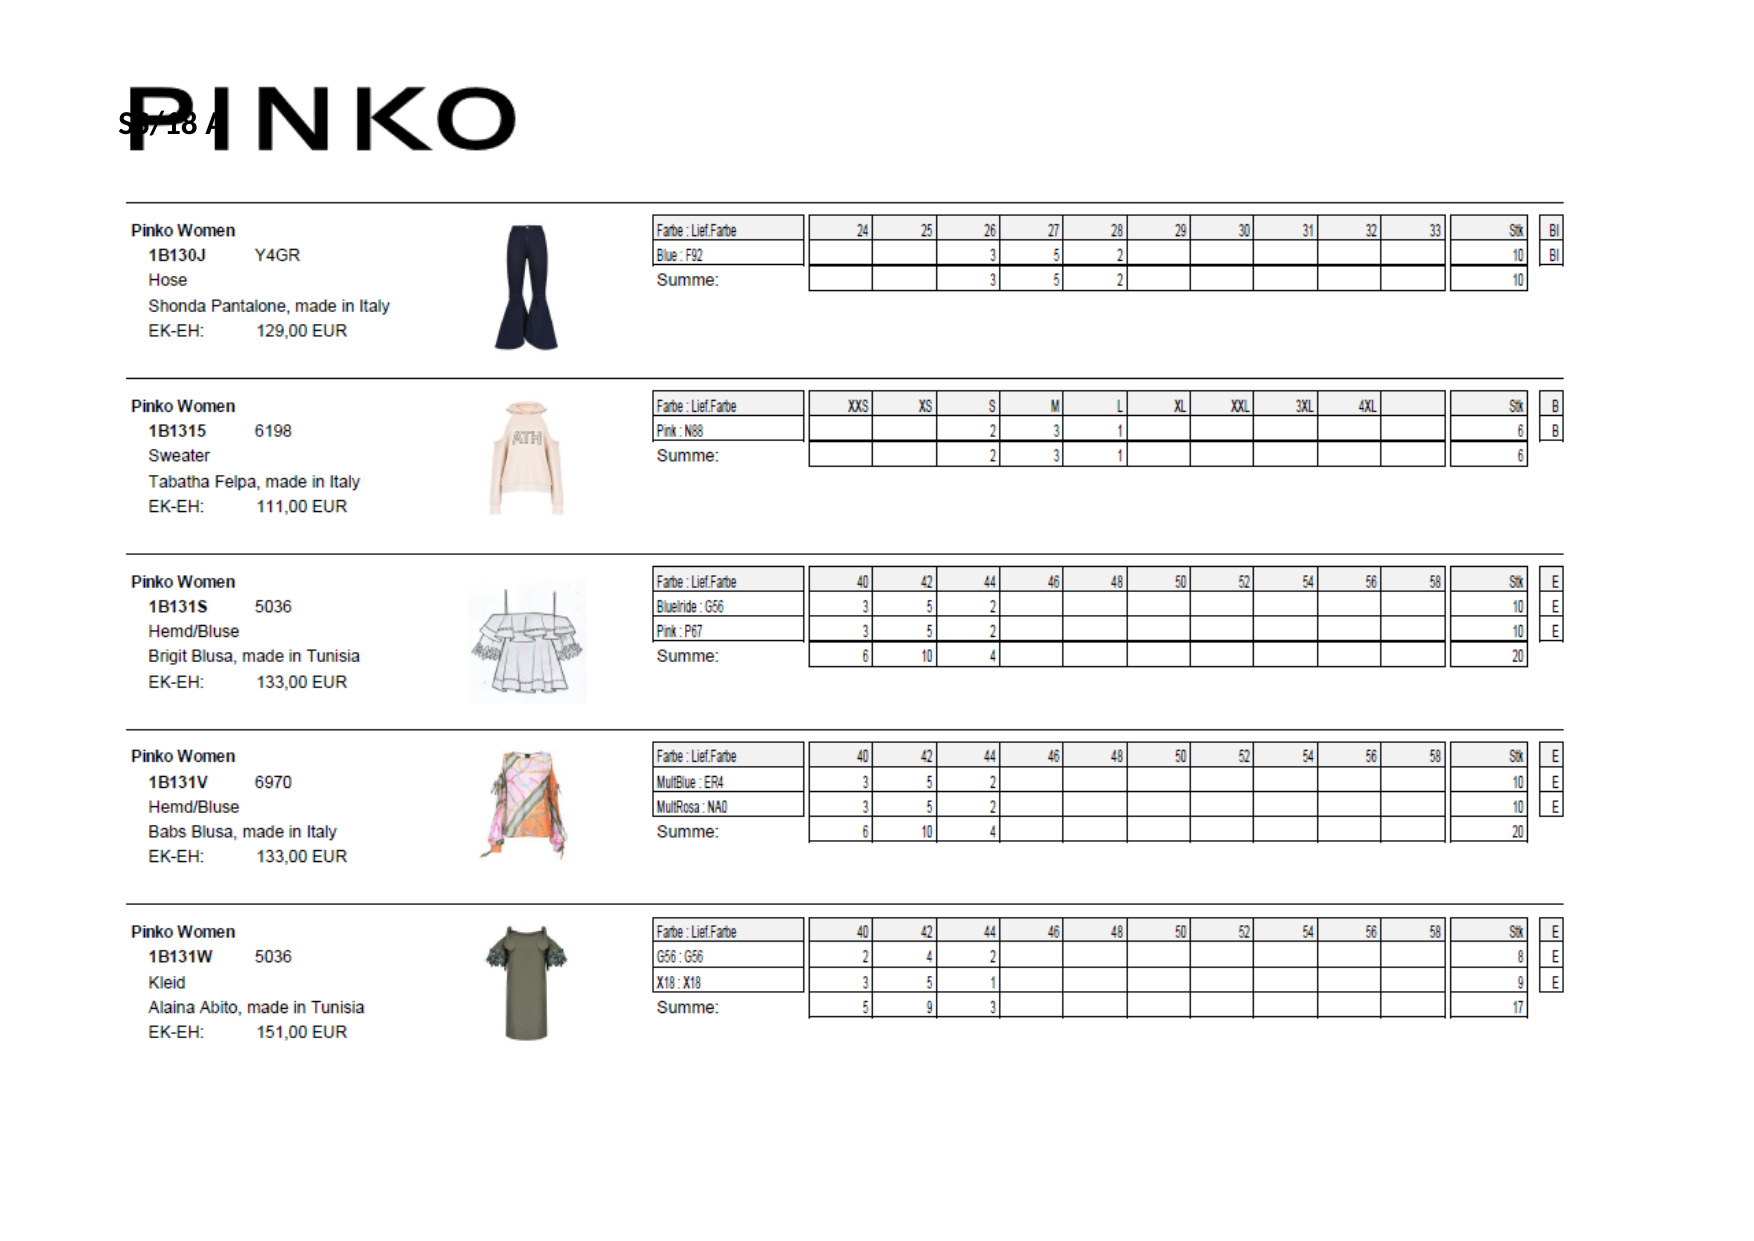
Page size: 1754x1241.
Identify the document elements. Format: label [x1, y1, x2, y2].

picture [118, 195, 1579, 1093]
picture [118, 73, 522, 168]
